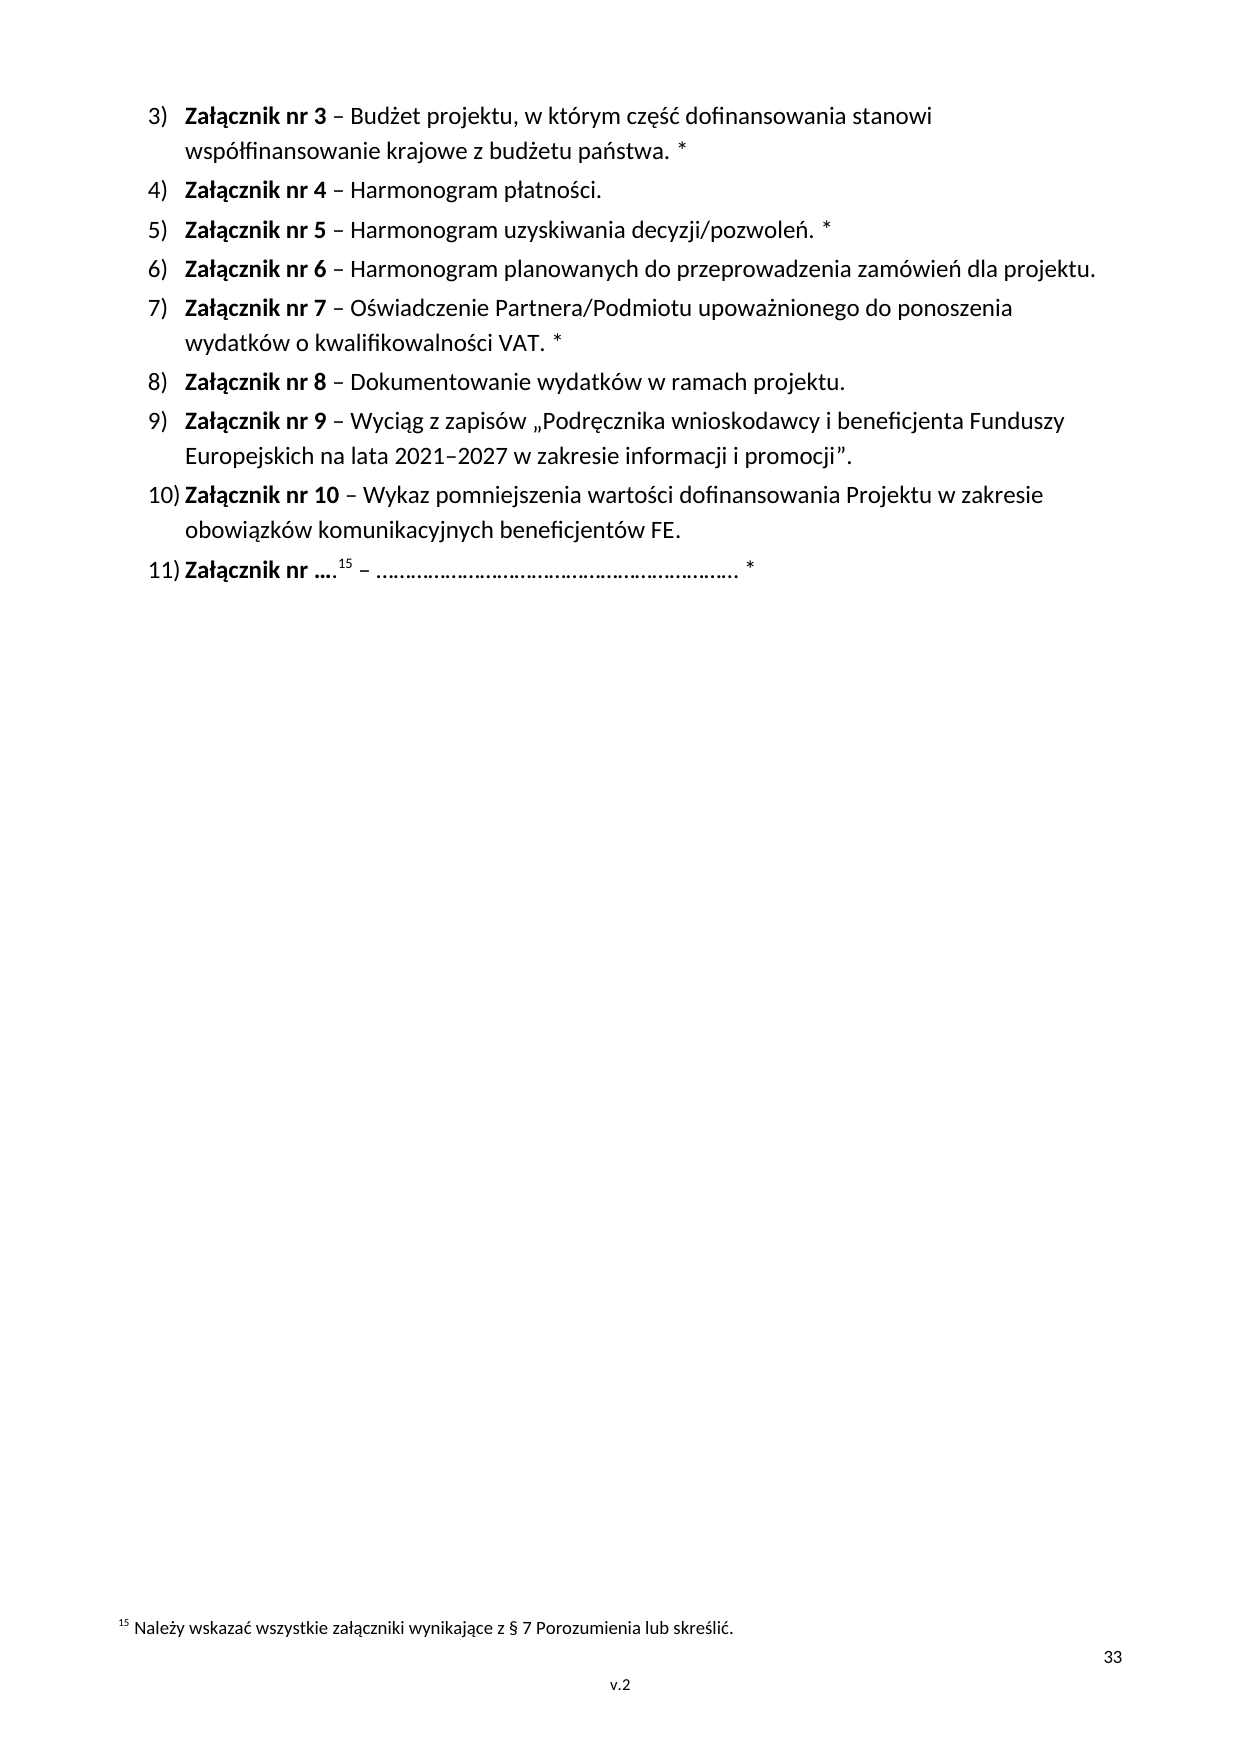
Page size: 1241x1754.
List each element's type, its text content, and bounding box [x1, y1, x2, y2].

list Załącznik nr 8 – Dokumentowanie wydatków w ramach projektu. [148, 366, 1122, 397]
list Załącznik nr 9 – Wyciąg z zapisów „Podręcznika wnioskodawcy i beneficjenta Funduszy Europejskich na lata 2021–2027 w zakresie informacji i promocji”. [148, 405, 1122, 471]
list Załącznik nr 6 – Harmonogram planowanych do przeprowadzenia zamówień dla projektu. [148, 253, 1122, 283]
list Załącznik nr 7 – Oświadczenie Partnera/Podmiotu upoważnionego do ponoszenia wydatków o kwalifikowalności VAT. * [148, 292, 1122, 358]
list Załącznik nr 3 – Budżet projektu, w którym część dofinansowania stanowi współfinansowanie krajowe z budżetu państwa. * [148, 100, 1122, 166]
list Załącznik nr 5 – Harmonogram uzyskiwania decyzji/pozwoleń. * [148, 214, 1122, 244]
list Załącznik nr 4 – Harmonogram płatności. [148, 174, 1122, 205]
list Załącznik nr …. – ……………………………………………………… * [148, 554, 1122, 584]
list Załącznik nr 10 – Wykaz pomniejszenia wartości dofinansowania Projektu w zakresie obowiązków komunikacyjnych beneficjentów FE. [148, 479, 1122, 545]
